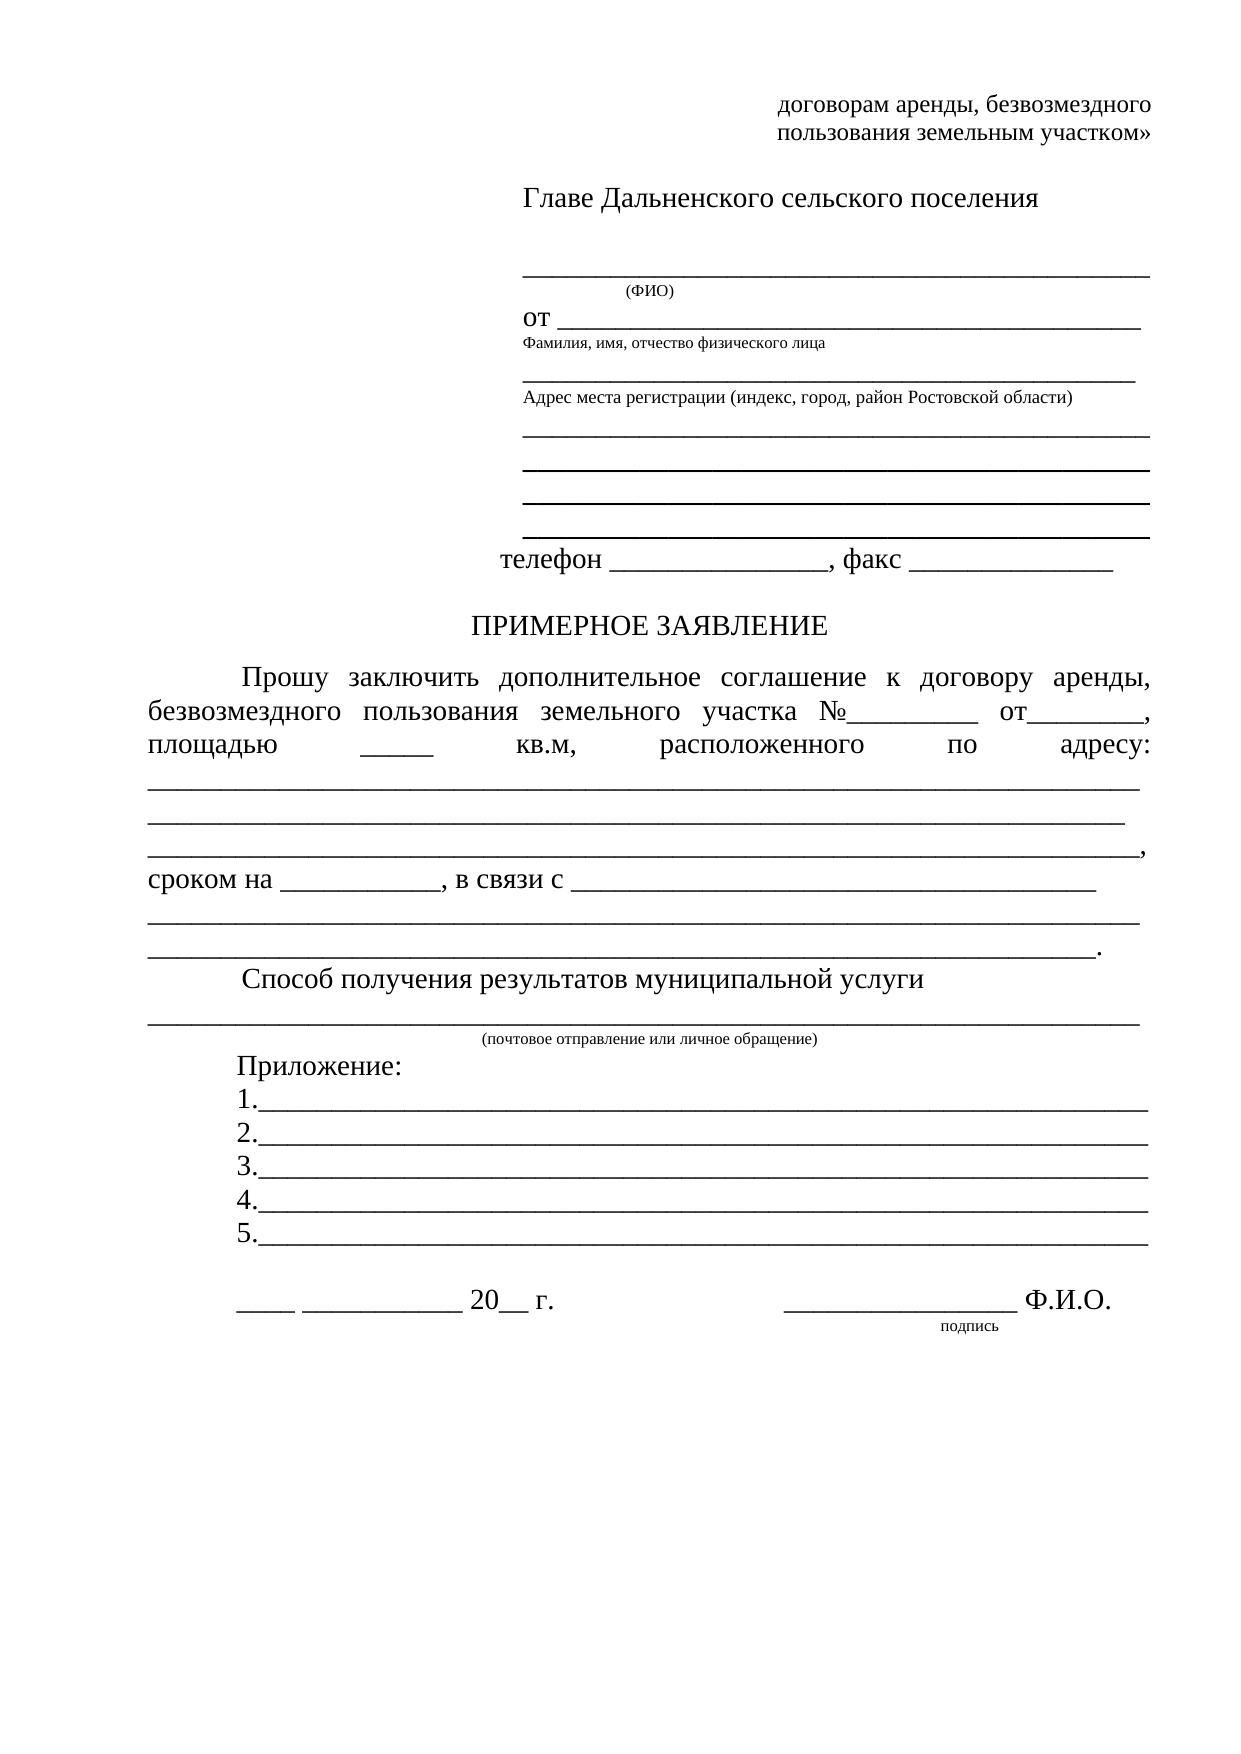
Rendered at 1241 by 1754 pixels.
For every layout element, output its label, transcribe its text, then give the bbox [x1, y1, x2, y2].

table_header ________________ Ф.И.О. подпись [628, 1249, 1123, 1369]
text 1._____________________________________________________________ [148, 1081, 1152, 1115]
text 4._____________________________________________________________ [148, 1182, 1152, 1215]
text 5._____________________________________________________________ [148, 1215, 1152, 1249]
text (почтовое отправление или личное обращение) [148, 1028, 1152, 1048]
text ___________________________________________ [523, 407, 1152, 441]
text ____________________________________________________________________ [148, 995, 1152, 1028]
text Способ получения результатов муниципальной услуги [148, 961, 1152, 995]
text Главе Дальненского сельского поселения [523, 180, 1152, 213]
text телефон _______________, факс ______________ [148, 541, 1152, 575]
text Приложение: [148, 1048, 1152, 1081]
table_header ____ ___________ 20__ г. [136, 1249, 628, 1369]
text 3._____________________________________________________________ [148, 1148, 1152, 1182]
text Примерное Заявление [148, 608, 1152, 642]
text ____________________________________________________________________, сроком на ___________, в связи с ____________________________________ [148, 827, 1152, 894]
text 2._____________________________________________________________ [148, 1115, 1152, 1148]
text Прошу заключить дополнительное соглашение к договору аренды, безвозмездного пользования земельного участка №_________ от________, площадью _____ кв.м, расположенного по адресу: _______________________________________________________________________________________________________________________________________ [148, 659, 1152, 827]
text _________________________________________________________________________________________________________________________________ [523, 441, 1152, 541]
text Адрес места регистрации (индекс, город, район Ростовской области) [523, 386, 1152, 407]
text от ________________________________________ [523, 299, 1152, 333]
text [673, 89, 1152, 146]
text _____________________________________________________________________________________________________________________________________. [148, 894, 1152, 961]
text Фамилия, имя, отчество физического лица __________________________________________ [523, 333, 1152, 386]
text (ФИО) [148, 280, 1152, 299]
text ___________________________________________ [523, 247, 1152, 280]
